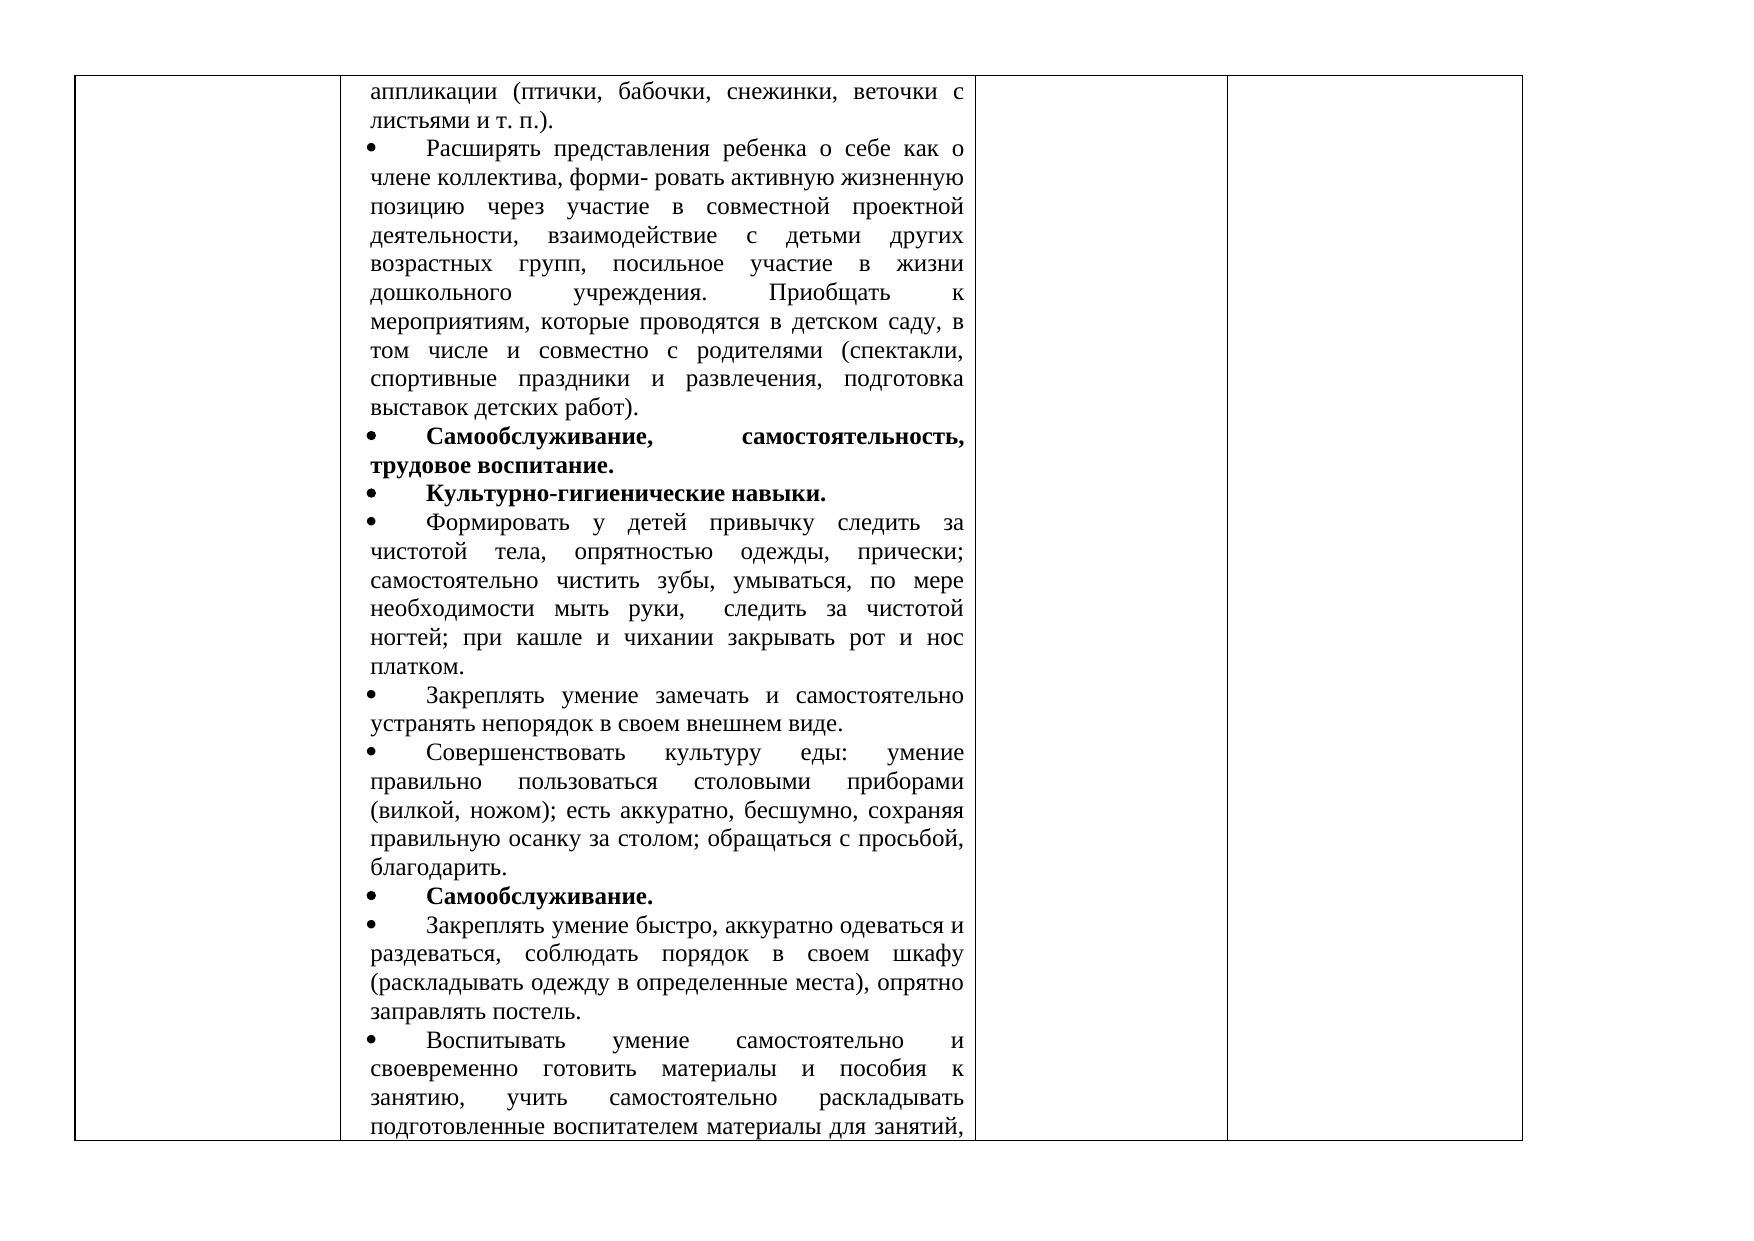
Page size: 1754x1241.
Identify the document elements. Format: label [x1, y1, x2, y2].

table_cell [341, 76, 975, 1140]
table_cell [1228, 76, 1522, 1140]
table_cell [76, 76, 340, 1140]
table_cell [976, 76, 1227, 1140]
